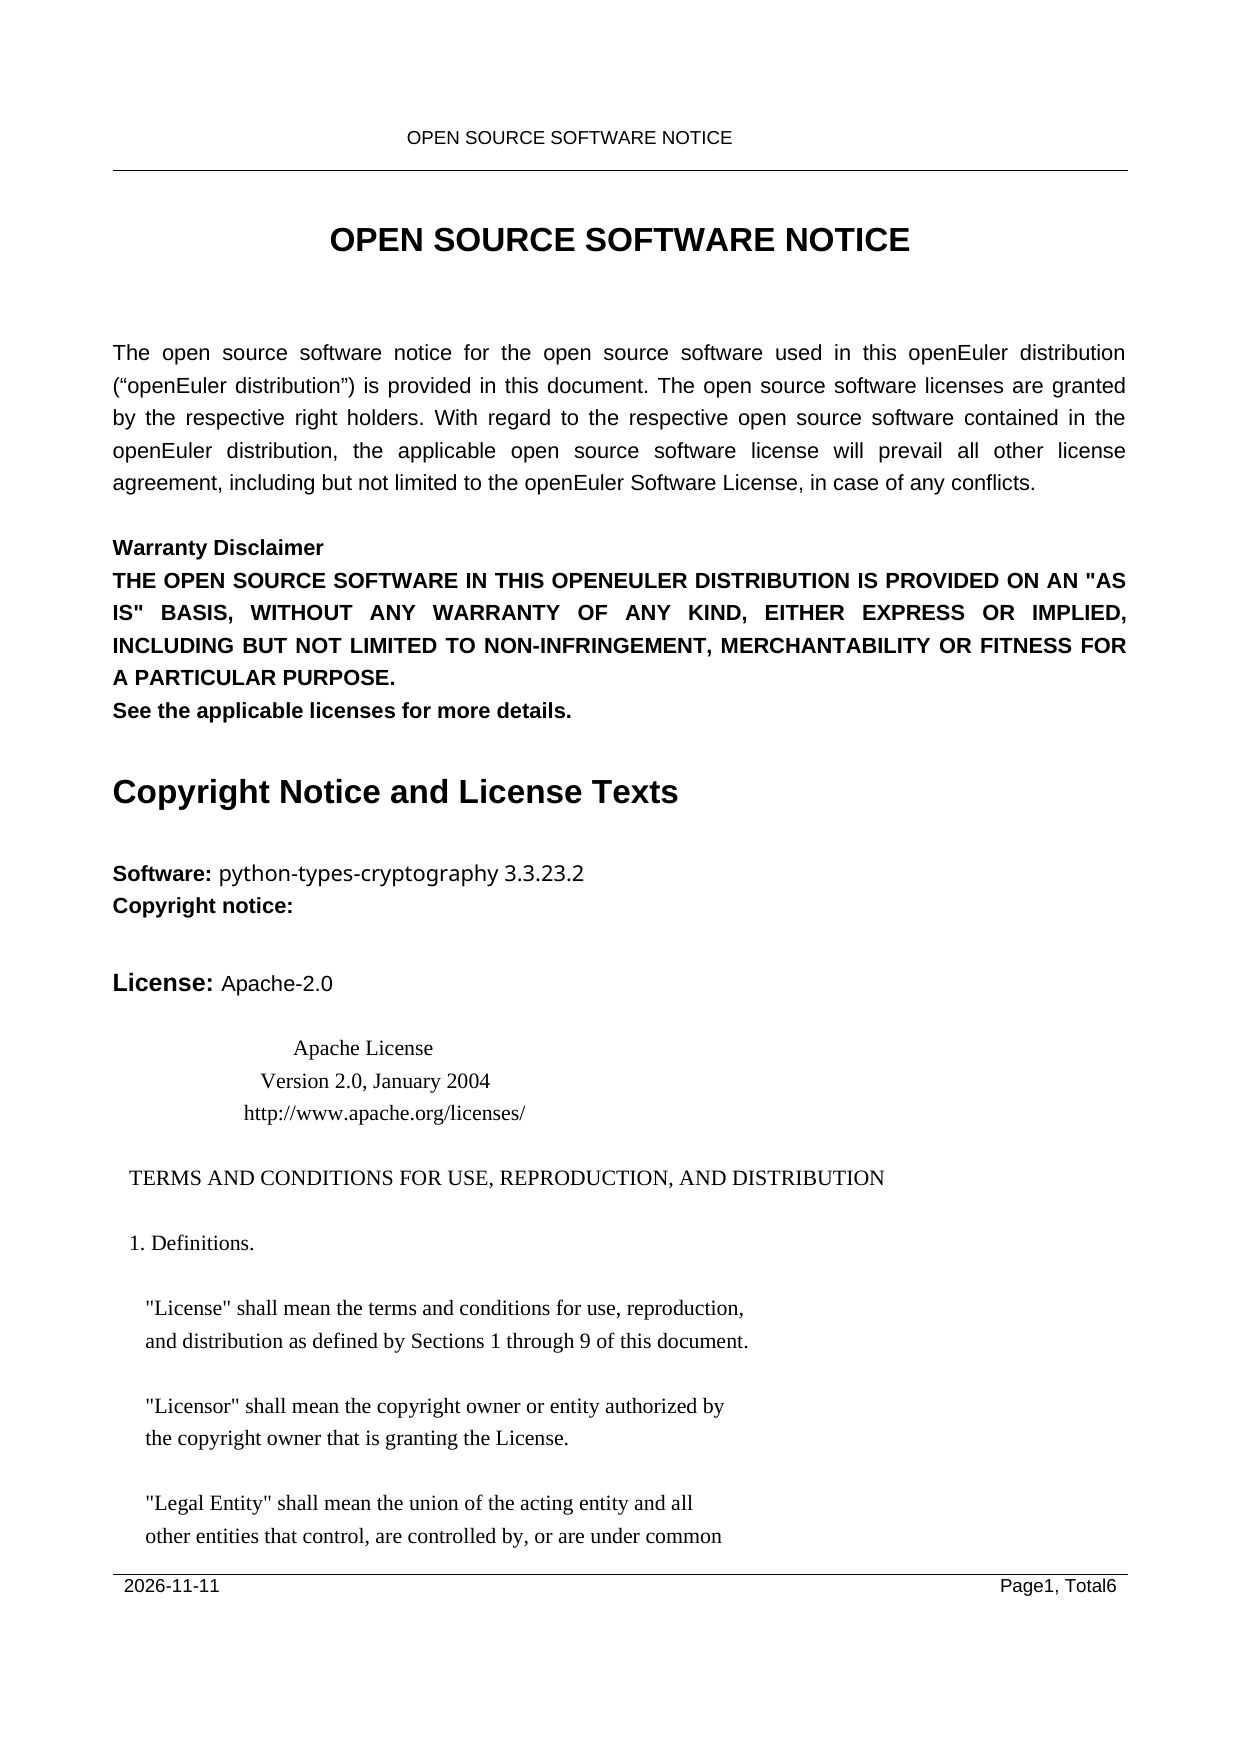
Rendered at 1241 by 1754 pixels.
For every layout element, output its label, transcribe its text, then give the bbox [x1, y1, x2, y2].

text License: Apache-2.0 [112, 966, 1128, 999]
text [112, 999, 1128, 1551]
text THE OPEN SOURCE SOFTWARE IN THIS OPENEULER DISTRIBUTION IS PROVIDED ON AN "AS IS" BASIS, WITHOUT ANY WARRANTY OF ANY KIND, EITHER EXPRESS OR IMPLIED, INCLUDING BUT NOT LIMITED TO NON-INFRINGEMENT, MERCHANTABILITY OR FITNESS FOR A PARTICULAR PURPOSE. See the applicable licenses for more details. [112, 564, 1128, 726]
text Warranty Disclaimer [112, 531, 1128, 564]
text OPEN SOURCE SOFTWARE NOTICE [112, 206, 1128, 271]
text Copyright Notice and License Texts [112, 759, 1128, 824]
title Software: python-types-cryptography 3.3.23.2 [112, 856, 1128, 889]
text Copyright notice: [112, 889, 1128, 921]
text The open source software notice for the open source software used in this openEuler distribution (“openEuler distribution”) is provided in this document. The open source software licenses are granted by the respective right holders. With regard to the respective open source software contained in the openEuler distribution, the applicable open source software license will prevail all other license agreement, including but not limited to the openEuler Software License, in case of any conflicts. [112, 336, 1128, 499]
